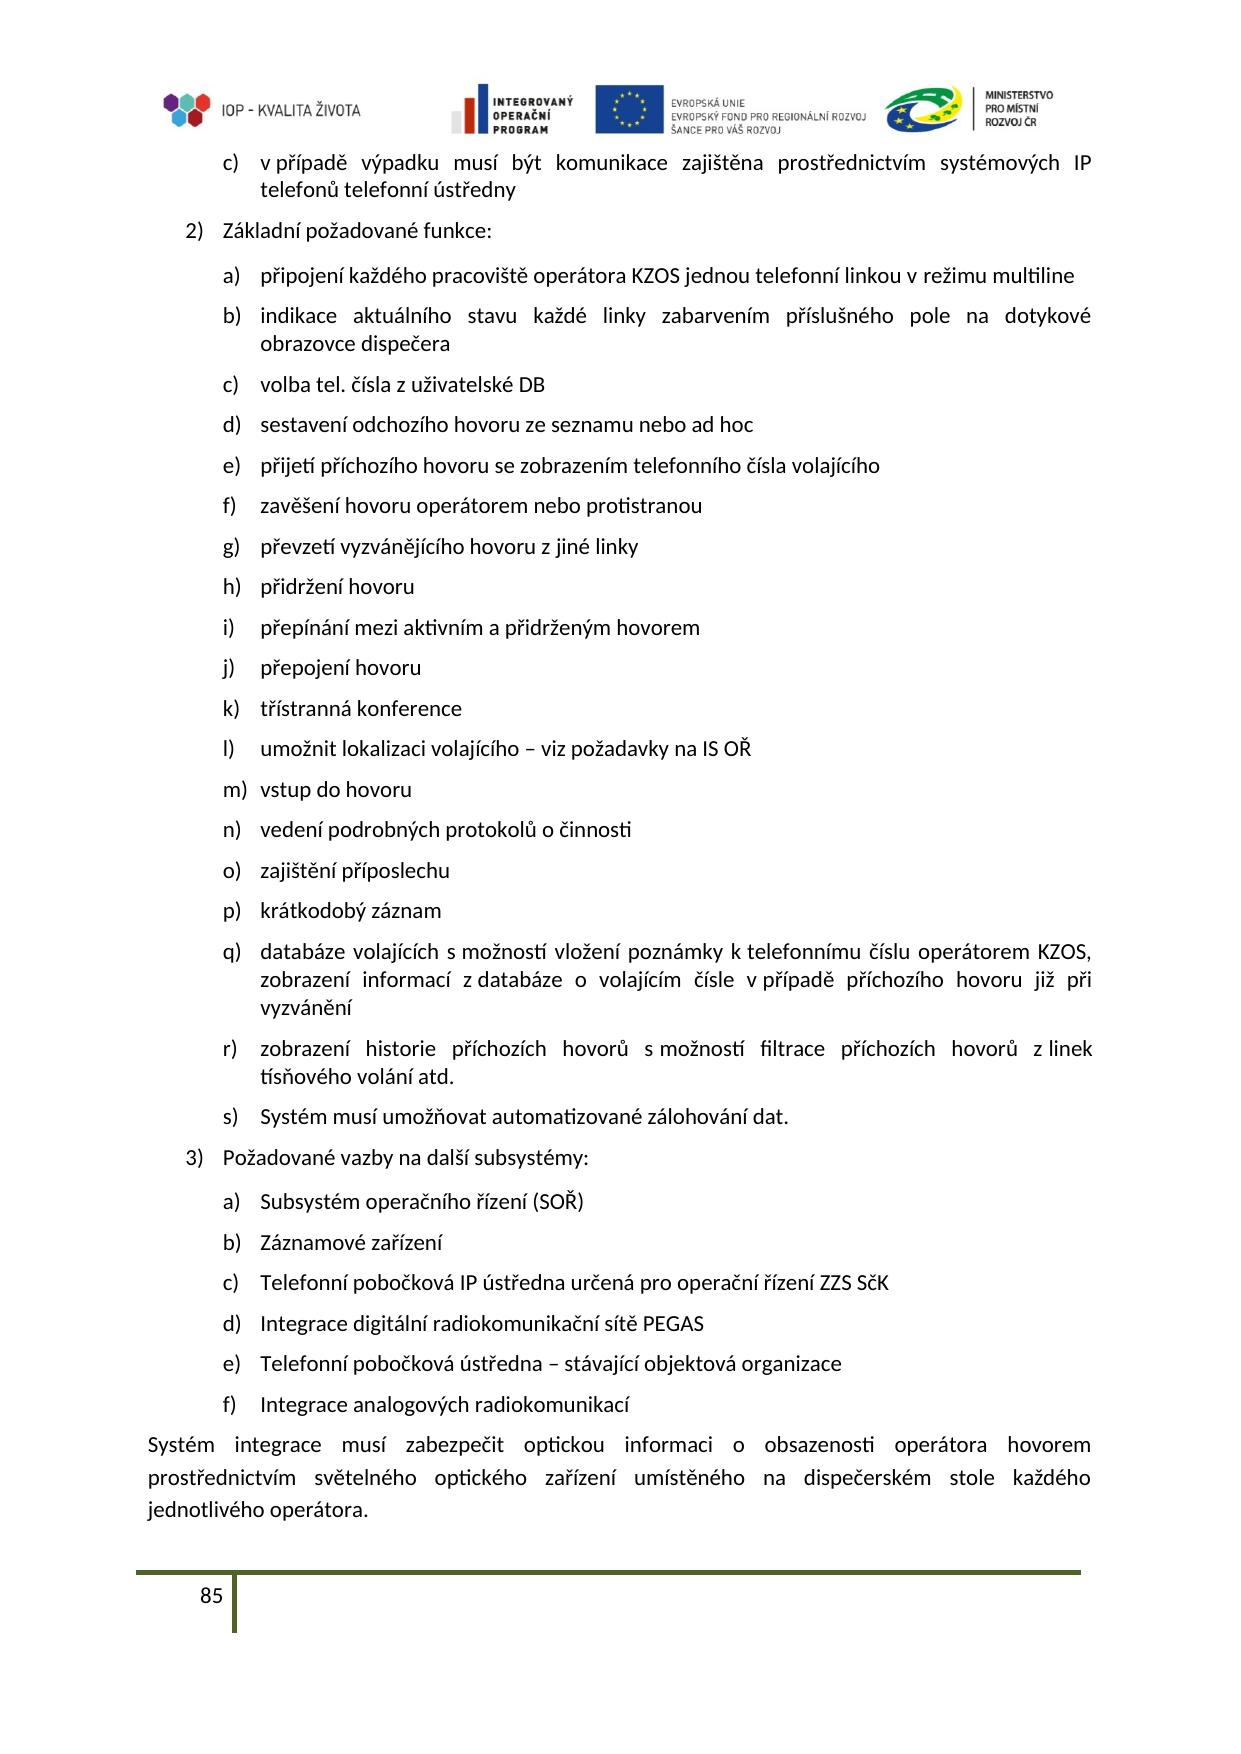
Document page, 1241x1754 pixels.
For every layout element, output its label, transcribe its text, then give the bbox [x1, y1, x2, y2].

list Požadované vazby na další subsystémy: [185, 1143, 1093, 1171]
list Integrace digitální radiokomunikační sítě PEGAS [223, 1309, 1093, 1337]
list přidržení hovoru [223, 572, 1093, 601]
list umožnit lokalizaci volajícího – viz požadavky na IS OŘ [223, 734, 1093, 763]
list Telefonní pobočková ústředna – stávající objektová organizace [223, 1349, 1093, 1378]
list přijetí příchozího hovoru se zobrazením telefonního čísla volajícího [223, 451, 1093, 479]
list v případě výpadku musí být komunikace zajištěna prostřednictvím systémových IP telefonů telefonní ústředny [223, 148, 1093, 204]
picture [147, 73, 1080, 144]
list přepínání mezi aktivním a přidrženým hovorem [223, 613, 1093, 641]
list zavěšení hovoru operátorem nebo protistranou [223, 491, 1093, 519]
list vstup do hovoru [223, 775, 1093, 803]
list Systém musí umožňovat automatizované zálohování dat. [223, 1102, 1093, 1130]
list krátkodobý záznam [223, 897, 1093, 925]
list zajištění příposlechu [223, 856, 1093, 884]
list Telefonní pobočková IP ústředna určená pro operační řízení ZZS SčK [223, 1268, 1093, 1297]
text Systém integrace musí zabezpečit optickou informaci o obsazenosti operátora hovorem prostřednictvím světelného optického zařízení umístěného na dispečerském stole každého jednotlivého operátora. [148, 1431, 1093, 1523]
list sestavení odchozího hovoru ze seznamu nebo ad hoc [223, 410, 1093, 438]
list přepojení hovoru [223, 653, 1093, 682]
list Záznamové zařízení [223, 1228, 1093, 1256]
list volba tel. čísla z uživatelské DB [223, 370, 1093, 398]
list převzetí vyzvánějícího hovoru z jiné linky [223, 532, 1093, 560]
list Integrace analogových radiokomunikací [223, 1390, 1093, 1418]
list připojení každého pracoviště operátora KZOS jednou telefonní linkou v režimu multiline [223, 261, 1093, 289]
list třístranná konference [223, 694, 1093, 722]
list vedení podrobných protokolů o činnosti [223, 816, 1093, 844]
list indikace aktuálního stavu každé linky zabarvením příslušného pole na dotykové obrazovce dispečera [223, 301, 1093, 357]
list zobrazení historie příchozích hovorů s možností filtrace příchozích hovorů z linek tísňového volání atd. [223, 1034, 1093, 1090]
list databáze volajících s možností vložení poznámky k telefonnímu číslu operátorem KZOS, zobrazení informací z databáze o volajícím čísle v případě příchozího hovoru již při vyzvánění [223, 937, 1093, 1021]
list Subsystém operačního řízení (SOŘ) [223, 1187, 1093, 1216]
list Základní požadované funkce: [185, 216, 1093, 244]
